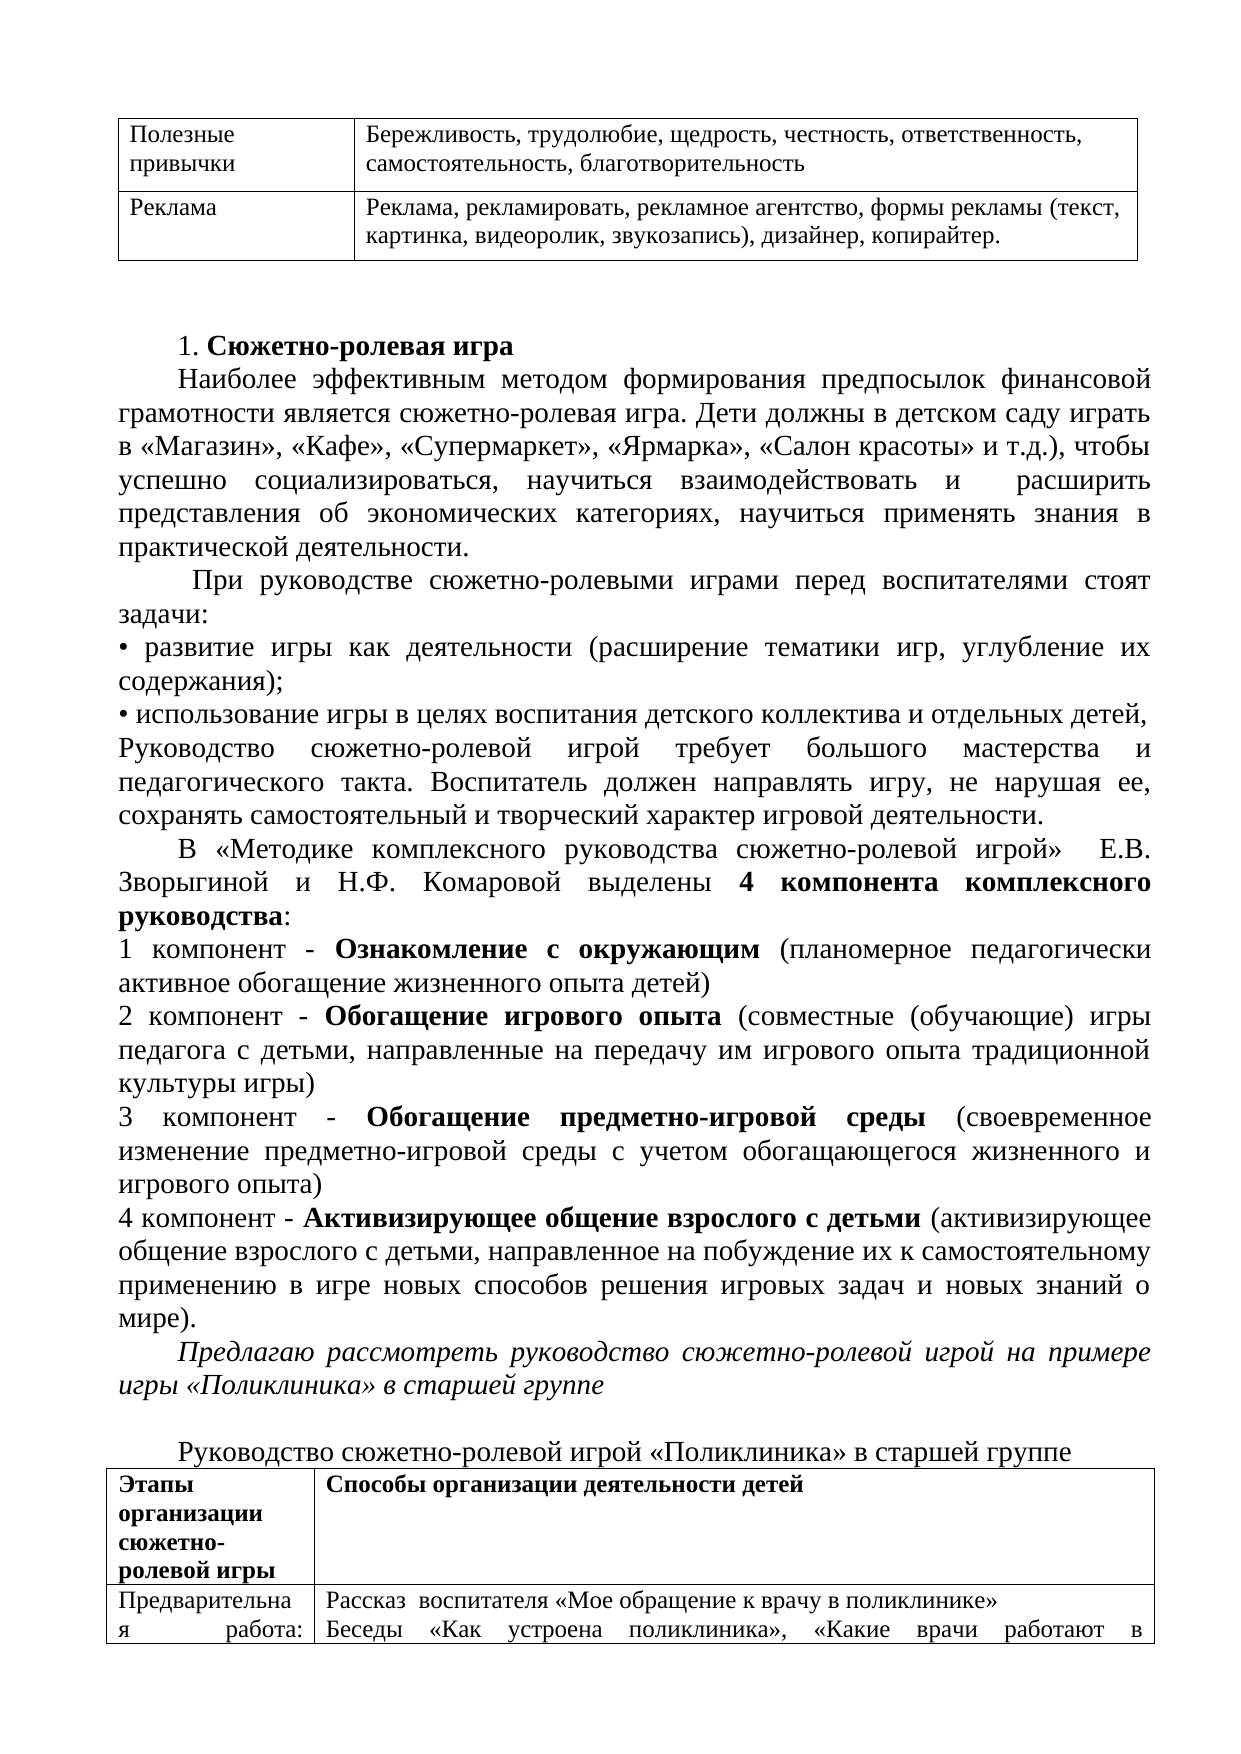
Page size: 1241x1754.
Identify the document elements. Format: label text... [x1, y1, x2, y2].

text 2 компонент - Обогащение игрового опыта (совместные (обучающие) игры педагога с детьми, направленные на передачу им игрового опыта традиционной культуры игры) [118, 998, 1152, 1099]
table_header Этапы организации сюжетно-ролевой игры [107, 1469, 314, 1584]
text В «Методике комплексного руководства сюжетно-ролевой игрой» Е.В. Зворыгиной и Н.Ф. Комаровой выделены 4 компонента комплексного руководства: [118, 831, 1152, 931]
text 4 компонент - Активизирующее общение взрослого с детьми (активизирующее общение взрослого с детьми, направленное на побуждение их к самостоятельному применению в игре новых способов решения игровых задач и новых знаний о мире). [118, 1200, 1152, 1334]
text 1 компонент - Ознакомление с окружающим (планомерное педагогически активное обогащение жизненного опыта детей) [118, 931, 1152, 998]
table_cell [315, 1585, 1154, 1643]
text • использование игры в целях воспитания детского коллектива и отдельных детей, [118, 697, 1152, 730]
table_cell Бережливость, трудолюбие, щедрость, честность, ответственность, самостоятельность, благотворительность [355, 119, 1137, 191]
text Руководство сюжетно-ролевой игрой «Поликлиника» в старшей группе [118, 1434, 1152, 1468]
table_cell Реклама [119, 192, 354, 259]
text Предлагаю рассмотреть руководство сюжетно-ролевой игрой на примере игры «Поликлиника» в старшей группе [118, 1334, 1152, 1401]
text • развитие игры как деятельности (расширение тематики игр, углубление их содержания); [118, 629, 1152, 697]
table_cell Полезные привычки [119, 119, 354, 191]
text Наиболее эффективным методом формирования предпосылок финансовой грамотности является сюжетно-ролевая игра. Дети должны в детском саду играть в «Магазин», «Кафе», «Супермаркет», «Ярмарка», «Салон красоты» и т.д.), чтобы успешно социализироваться, научиться взаимодействовать и расширить представления об экономических категориях, научиться применять знания в практической деятельности. [118, 361, 1152, 562]
text 3 компонент - Обогащение предметно-игровой среды (своевременное изменение предметно-игровой среды с учетом обогащающегося жизненного и игрового опыта) [118, 1099, 1152, 1200]
table_cell Реклама, рекламировать, рекламное агентство, формы рекламы (текст, картинка, видеоролик, звукозапись), дизайнер, копирайтер. [355, 192, 1137, 259]
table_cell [107, 1585, 314, 1643]
text При руководстве сюжетно-ролевыми играми перед воспитателями стоят задачи: [118, 562, 1152, 629]
table_header Способы организации деятельности детей [315, 1469, 1154, 1584]
text Руководство сюжетно-ролевой игрой требует большого мастерства и педагогического такта. Воспитатель должен направлять игру, не нарушая ее, сохранять самостоятельный и творческий характер игровой деятельности. [118, 730, 1152, 831]
text 1. Сюжетно-ролевая игра [118, 328, 1152, 361]
